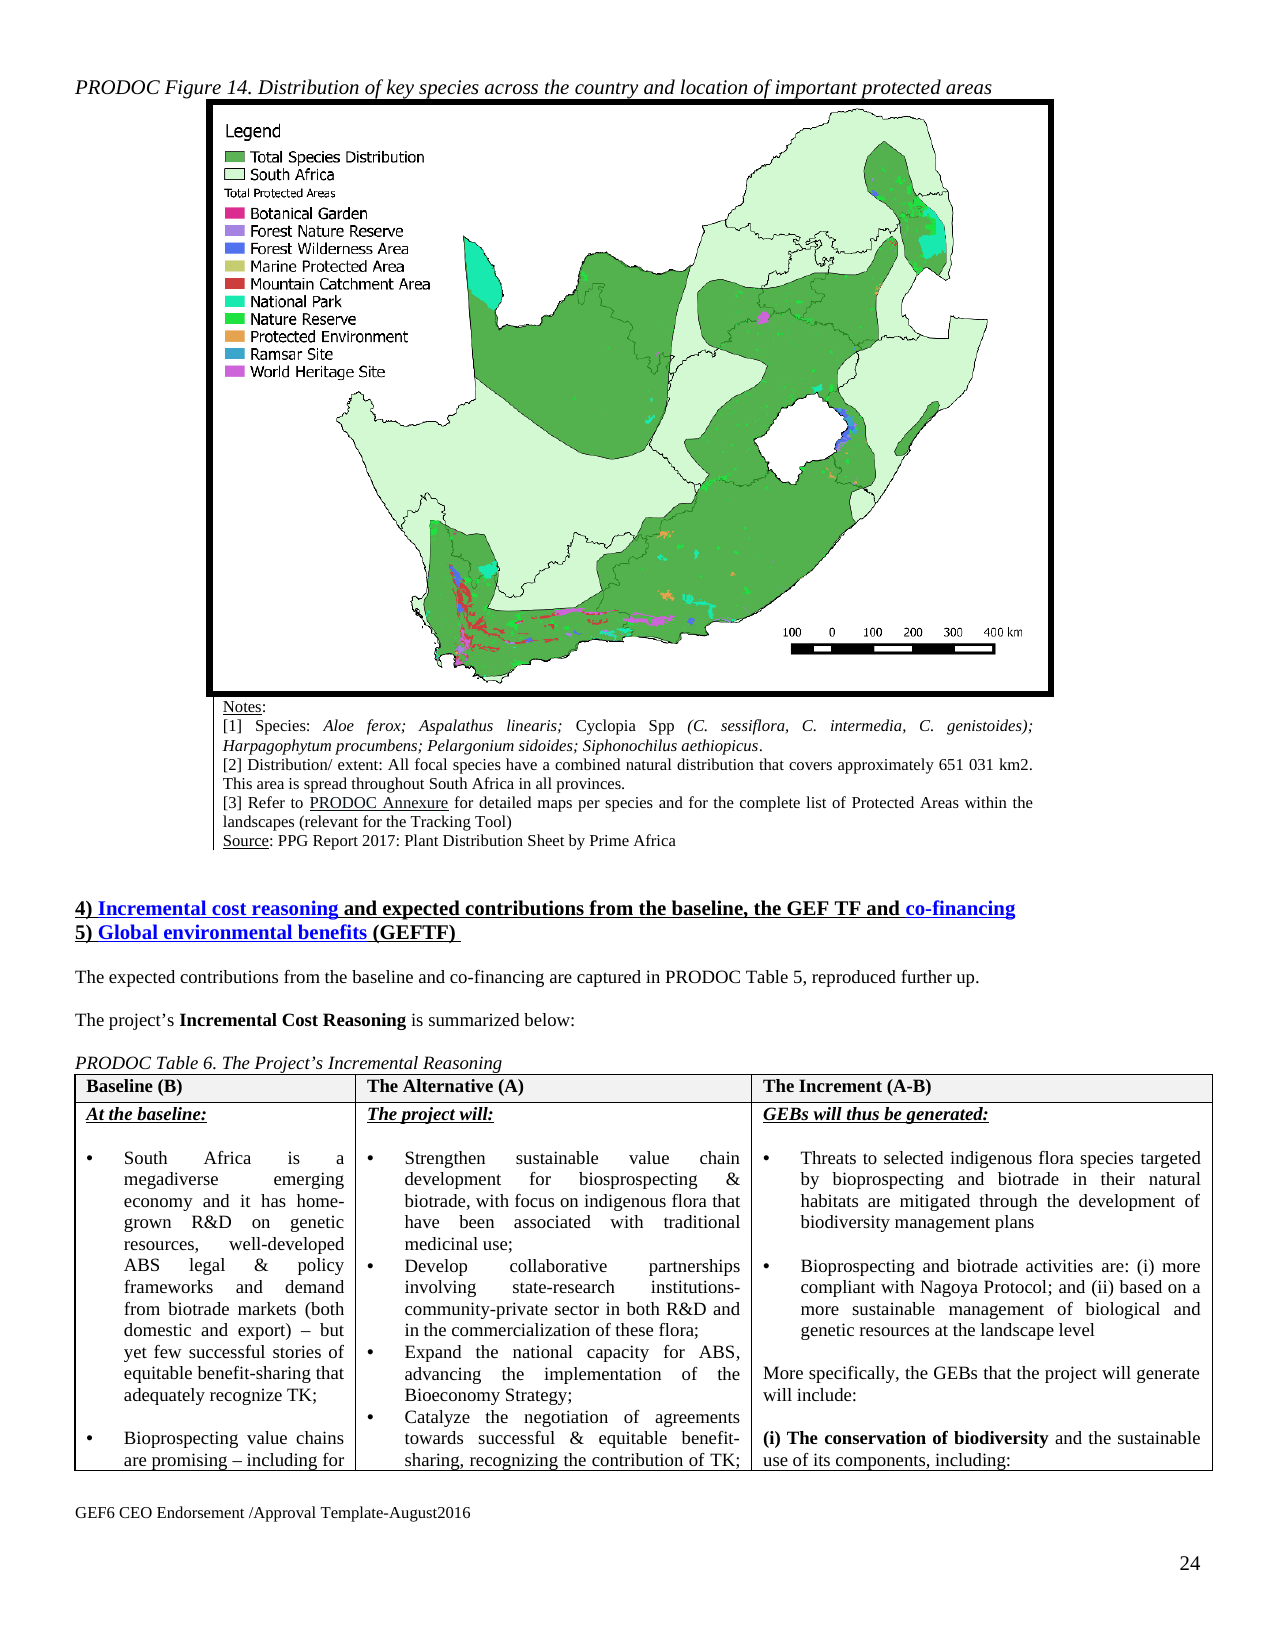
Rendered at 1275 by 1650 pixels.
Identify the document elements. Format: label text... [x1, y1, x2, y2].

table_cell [752, 1103, 1212, 1470]
subtitle 4) Incremental cost reasoning and expected contributions from the baseline, the GEF TF and co-financing [75, 896, 1200, 920]
text [2] Distribution/ extent: All focal species have a combined natural distribution that covers approximately 651 031 km2. This area is spread throughout South Africa in all provinces. [214, 754, 1035, 793]
text PRODOC Figure 14. Distribution of key species across the country and location of important protected areas [75, 75, 1200, 99]
text Notes: [214, 697, 1035, 716]
table_header The Alternative (A) [356, 1075, 751, 1102]
table_header The Increment (A-B) [752, 1075, 1212, 1102]
subtitle 5) Global environmental benefits (GEFTF) [75, 920, 1200, 944]
text [3] Refer to PRODOC Annexure for detailed maps per species and for the complete list of Protected Areas within the landscapes (relevant for the Tracking Tool) [214, 793, 1035, 831]
text The expected contributions from the baseline and co-financing are captured in PRODOC Table 5, reproduced further up. [75, 966, 1200, 987]
picture [213, 105, 1048, 691]
text [1] Species: Aloe ferox; Aspalathus linearis; Cyclopia Spp (C. sessiflora, C. intermedia, C. genistoides); Harpagophytum procumbens; Pelargonium sidoides; Siphonochilus aethiopicus. [214, 716, 1035, 754]
text Source: PPG Report 2017: Plant Distribution Sheet by Prime Africa [214, 831, 1035, 850]
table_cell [76, 1103, 355, 1470]
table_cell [356, 1103, 751, 1470]
text The project’s Incremental Cost Reasoning is summarized below: [75, 1009, 1200, 1030]
table_header Baseline (B) [76, 1075, 355, 1102]
text PRODOC Table 6. The Project’s Incremental Reasoning [75, 1052, 1200, 1073]
